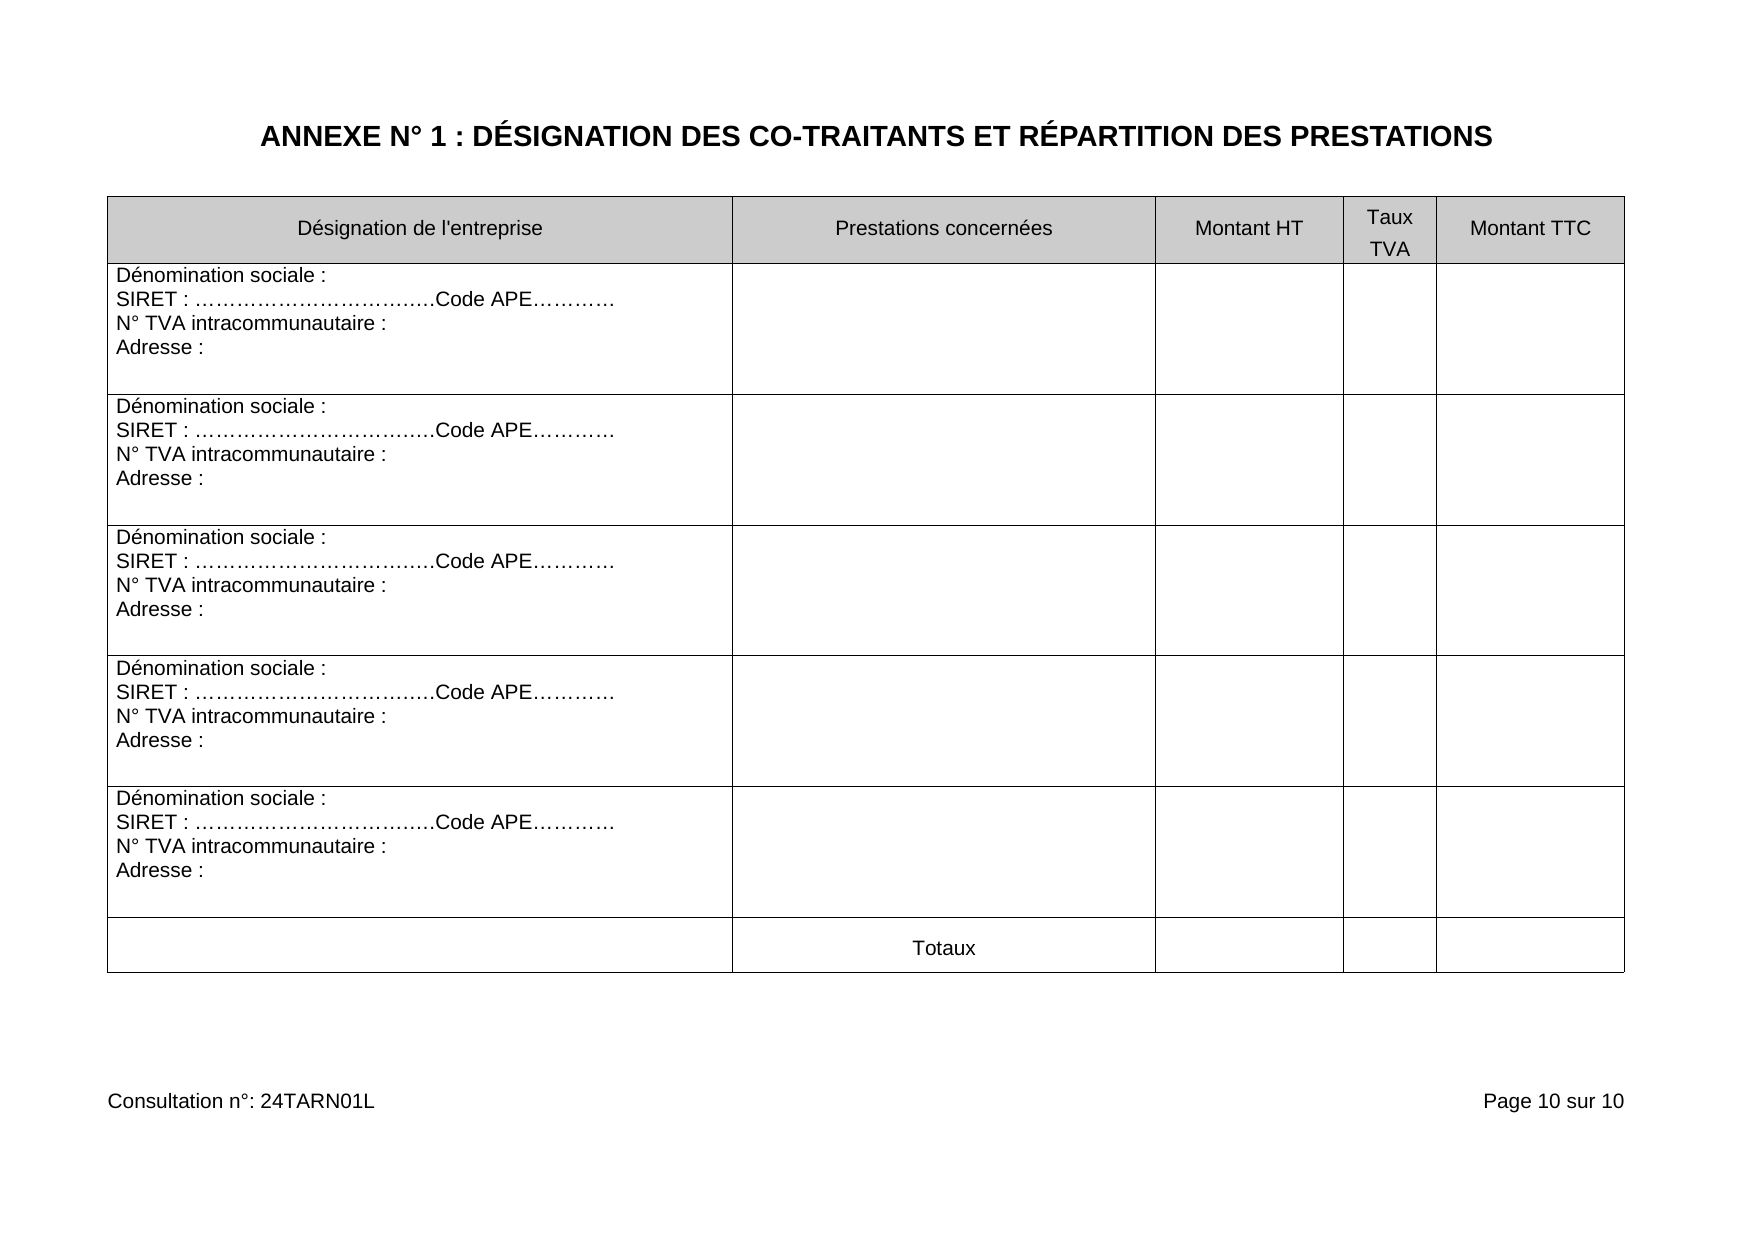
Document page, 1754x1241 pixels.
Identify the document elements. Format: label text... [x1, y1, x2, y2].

subtitle ANNEXE N° 1 : DÉSIGNATION DES CO-TRAITANTS ET RÉPARTITION DES PRESTATIONS [119, 119, 1635, 152]
table_cell [733, 395, 1155, 525]
table_cell [1156, 264, 1343, 394]
table_cell [733, 787, 1155, 917]
table_cell [1156, 526, 1343, 655]
table_cell Dénomination sociale : SIRET : ………………………….….Code APE………… N° TVA intracommunautaire : Adresse : [108, 656, 732, 786]
table_cell [1344, 656, 1436, 786]
table_cell [1344, 787, 1436, 917]
table_cell [1437, 787, 1624, 917]
table_cell Dénomination sociale : SIRET : ………………………….….Code APE………… N° TVA intracommunautaire : Adresse : [108, 395, 732, 525]
table_header Taux TVA [1344, 197, 1436, 263]
table_cell [1156, 787, 1343, 917]
table_cell [1344, 918, 1436, 972]
table_cell [1156, 395, 1343, 525]
table_header Montant TTC [1437, 197, 1624, 263]
table_header Prestations concernées [733, 197, 1155, 263]
table_cell [1437, 918, 1624, 972]
table_cell [1156, 918, 1343, 972]
table_cell [733, 656, 1155, 786]
table_cell [1344, 395, 1436, 525]
table_cell Dénomination sociale : SIRET : ………………………….….Code APE………… N° TVA intracommunautaire : Adresse : [108, 526, 732, 655]
table_cell [733, 264, 1155, 394]
table_cell [733, 526, 1155, 655]
table_cell [1437, 264, 1624, 394]
table_cell [1156, 656, 1343, 786]
table_cell [1344, 526, 1436, 655]
table_header Montant HT [1156, 197, 1343, 263]
table_cell [1437, 395, 1624, 525]
table_cell [1344, 264, 1436, 394]
table_cell [1437, 526, 1624, 655]
table_cell [108, 918, 732, 972]
table_cell Dénomination sociale : SIRET : ………………………….….Code APE………… N° TVA intracommunautaire : Adresse : [108, 264, 732, 394]
table_cell Totaux [733, 918, 1155, 972]
table_cell Dénomination sociale : SIRET : ………………………….….Code APE………… N° TVA intracommunautaire : Adresse : [108, 787, 732, 917]
table_cell [1437, 656, 1624, 786]
table_header Désignation de l'entreprise [108, 197, 732, 263]
